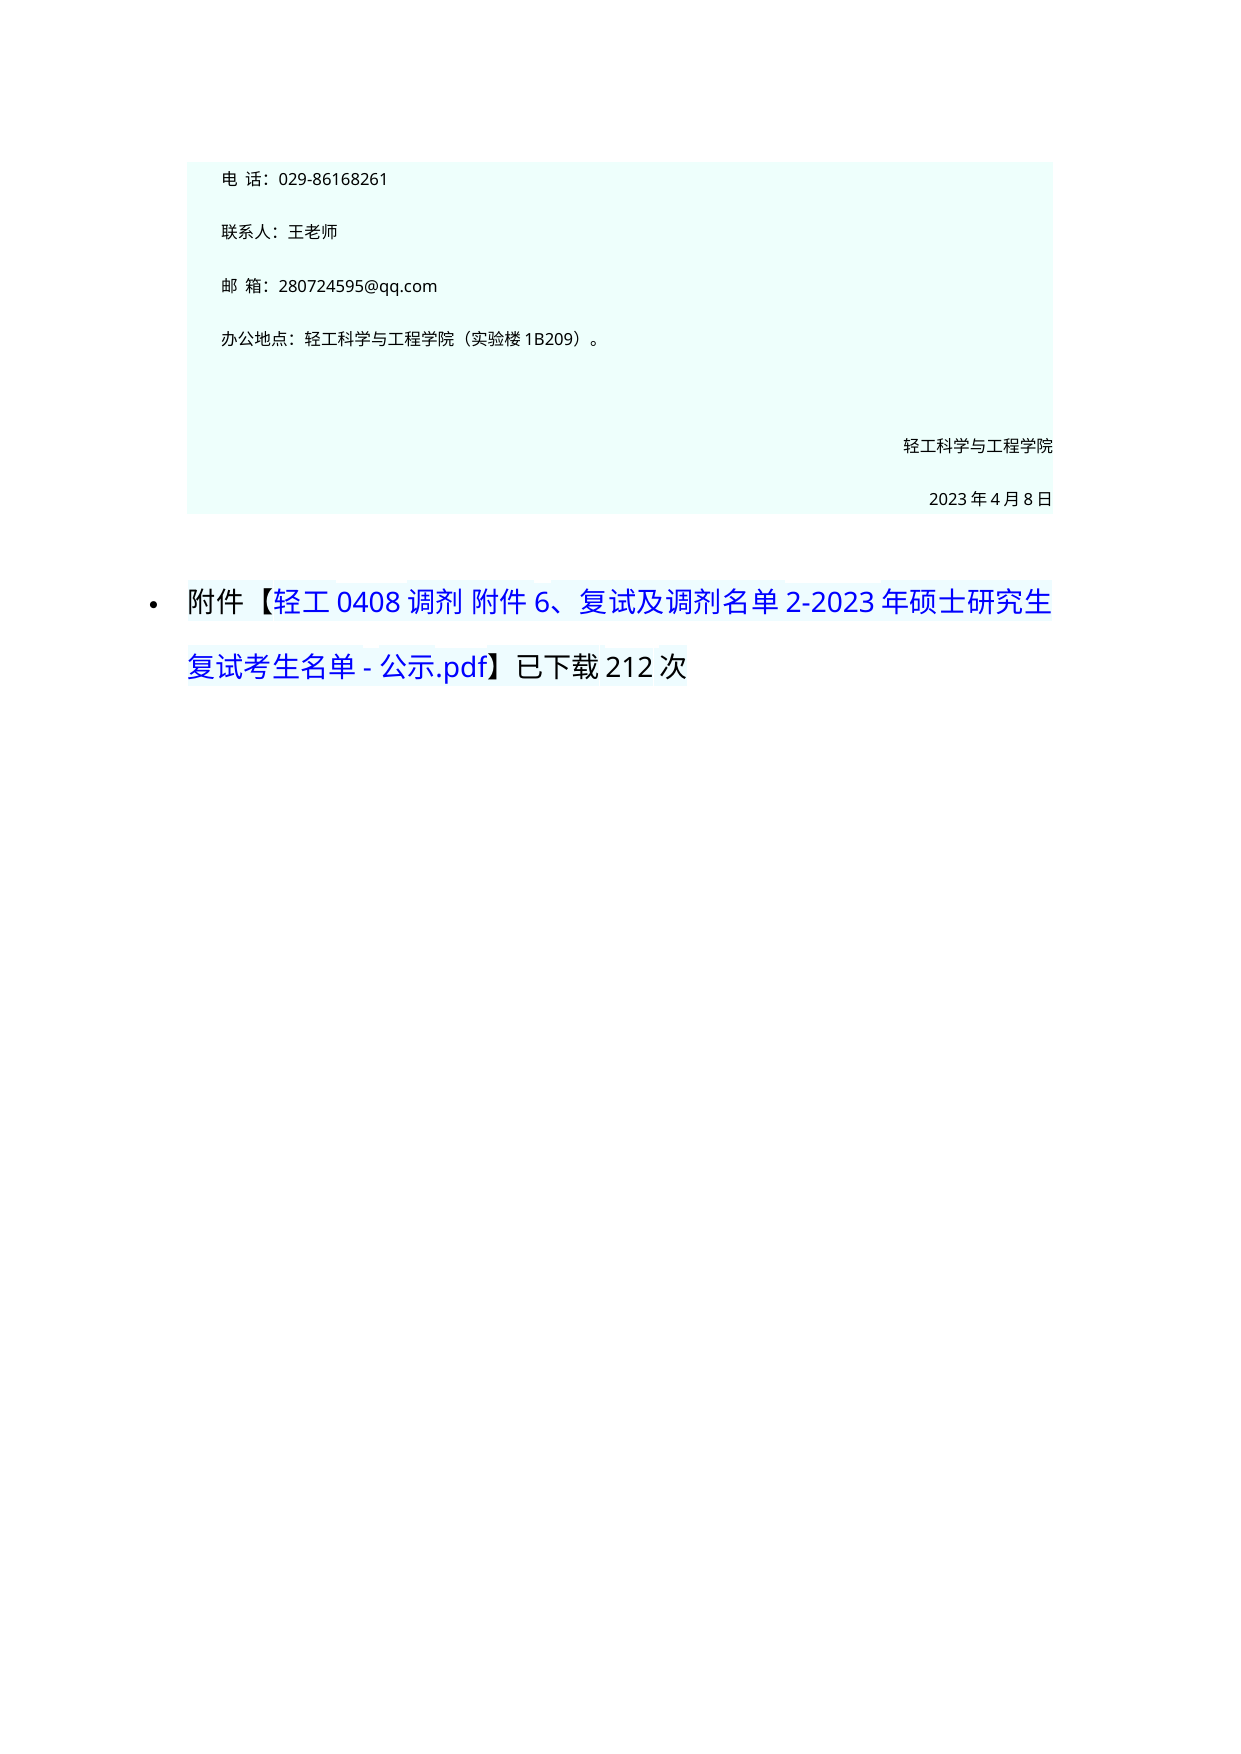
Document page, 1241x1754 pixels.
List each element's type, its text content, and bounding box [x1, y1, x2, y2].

text 办公地点：轻工科学与工程学院（实验楼1B209）。 [187, 322, 1053, 354]
text 电 话：029-86168261 [187, 162, 1053, 194]
list 附件【轻工0408调剂 附件6、复试及调剂名单2-2023年硕士研究生复试考生名单 - 公示.pdf】已下载212次 [150, 568, 1053, 698]
text 联系人：王老师 [187, 215, 1053, 248]
text 2023年4月8日 [187, 482, 1053, 514]
text 邮 箱：280724595@qq.com [187, 269, 1053, 301]
text 轻工科学与工程学院 [187, 429, 1053, 461]
